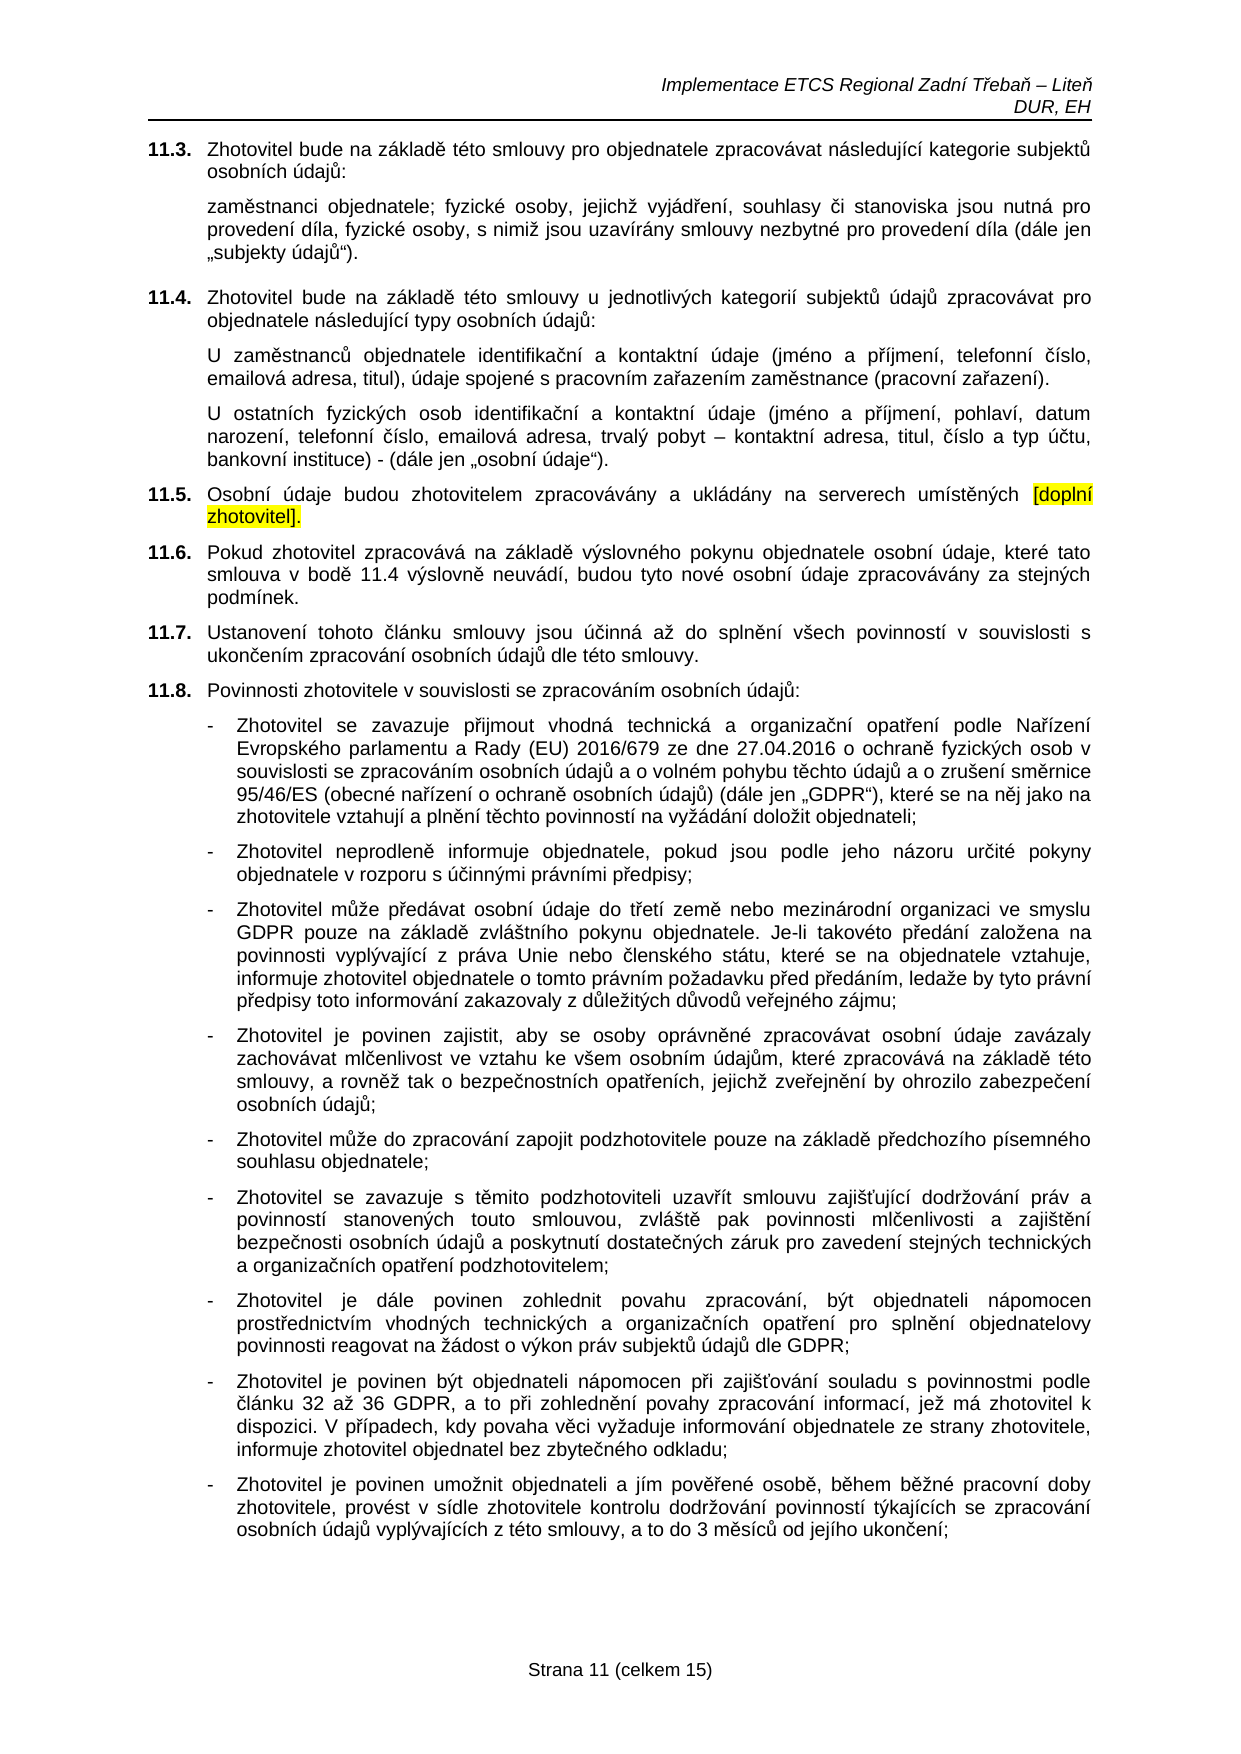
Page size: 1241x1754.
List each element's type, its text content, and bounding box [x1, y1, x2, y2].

text 11.6. Pokud zhotovitel zpracovává na základě výslovného pokynu objednatele osobní údaje, které tato smlouva v bodě 11.4 výslovně neuvádí, budou tyto nové osobní údaje zpracovávány za stejných podmínek. [148, 541, 1092, 609]
text - Zhotovitel se zavazuje přijmout vhodná technická a organizační opatření podle Nařízení Evropského parlamentu a Rady (EU) 2016/679 ze dne 27.04.2016 o ochraně fyzických osob v souvislosti se zpracováním osobních údajů a o volném pohybu těchto údajů a o zrušení směrnice 95/46/ES (obecné nařízení o ochraně osobních údajů) (dále jen „GDPR“), které se na něj jako na zhotovitele vztahují a plnění těchto povinností na vyžádání doložit objednateli; [207, 714, 1092, 828]
text U zaměstnanců objednatele identifikační a kontaktní údaje (jméno a příjmení, telefonní číslo, emailová adresa, titul), údaje spojené s pracovním zařazením zaměstnance (pracovní zařazení). [207, 344, 1092, 389]
text 11.4. Zhotovitel bude na základě této smlouvy u jednotlivých kategorií subjektů údajů zpracovávat pro objednatele následující typy osobních údajů: [148, 286, 1092, 332]
text - Zhotovitel může do zpracování zapojit podzhotovitele pouze na základě předchozího písemného souhlasu objednatele; [207, 1128, 1092, 1173]
text 11.5. Osobní údaje budou zhotovitelem zpracovávány a ukládány na serverech umístěných [doplní zhotovitel]. [148, 483, 1092, 528]
text - Zhotovitel je povinen umožnit objednateli a jím pověřené osobě, během běžné pracovní doby zhotovitele, provést v sídle zhotovitele kontrolu dodržování povinností týkajících se zpracování osobních údajů vyplývajících z této smlouvy, a to do 3 měsíců od jejího ukončení; [207, 1473, 1092, 1541]
text zaměstnanci objednatele; fyzické osoby, jejichž vyjádření, souhlasy či stanoviska jsou nutná pro provedení díla, fyzické osoby, s nimiž jsou uzavírány smlouvy nezbytné pro provedení díla (dále jen „subjekty údajů“). [207, 195, 1092, 263]
text 11.7. Ustanovení tohoto článku smlouvy jsou účinná až do splnění všech povinností v souvislosti s ukončením zpracování osobních údajů dle této smlouvy. [148, 621, 1092, 667]
text - Zhotovitel může předávat osobní údaje do třetí země nebo mezinárodní organizaci ve smyslu GDPR pouze na základě zvláštního pokynu objednatele. Je-li takovéto předání založena na povinnosti vyplývající z práva Unie nebo členského státu, které se na objednatele vztahuje, informuje zhotovitel objednatele o tomto právním požadavku před předáním, ledaže by tyto právní předpisy toto informování zakazovaly z důležitých důvodů veřejného zájmu; [207, 898, 1092, 1012]
text - Zhotovitel je dále povinen zohlednit povahu zpracování, být objednateli nápomocen prostřednictvím vhodných technických a organizačních opatření pro splnění objednatelovy povinnosti reagovat na žádost o výkon práv subjektů údajů dle GDPR; [207, 1289, 1092, 1357]
text - Zhotovitel je povinen být objednateli nápomocen při zajišťování souladu s povinnostmi podle článku 32 až 36 GDPR, a to při zohlednění povahy zpracování informací, jež má zhotovitel k dispozici. V případech, kdy povaha věci vyžaduje informování objednatele ze strany zhotovitele, informuje zhotovitel objednatel bez zbytečného odkladu; [207, 1369, 1092, 1460]
text - Zhotovitel se zavazuje s těmito podzhotoviteli uzavřít smlouvu zajišťující dodržování práv a povinností stanovených touto smlouvou, zvláště pak povinnosti mlčenlivosti a zajištění bezpečnosti osobních údajů a poskytnutí dostatečných záruk pro zavedení stejných technických a organizačních opatření podzhotovitelem; [207, 1186, 1092, 1276]
text - Zhotovitel neprodleně informuje objednatele, pokud jsou podle jeho názoru určité pokyny objednatele v rozporu s účinnými právními předpisy; [207, 840, 1092, 886]
text - Zhotovitel je povinen zajistit, aby se osoby oprávněné zpracovávat osobní údaje zavázaly zachovávat mlčenlivost ve vztahu ke všem osobním údajům, které zpracovává na základě této smlouvy, a rovněž tak o bezpečnostních opatřeních, jejichž zveřejnění by ohrozilo zabezpečení osobních údajů; [207, 1024, 1092, 1115]
text 11.8. Povinnosti zhotovitele v souvislosti se zpracováním osobních údajů: [148, 679, 1092, 702]
text U ostatních fyzických osob identifikační a kontaktní údaje (jméno a příjmení, pohlaví, datum narození, telefonní číslo, emailová adresa, trvalý pobyt – kontaktní adresa, titul, číslo a typ účtu, bankovní instituce) - (dále jen „osobní údaje“). [207, 402, 1092, 470]
text 11.3. Zhotovitel bude na základě této smlouvy pro objednatele zpracovávat následující kategorie subjektů osobních údajů: [148, 137, 1092, 183]
